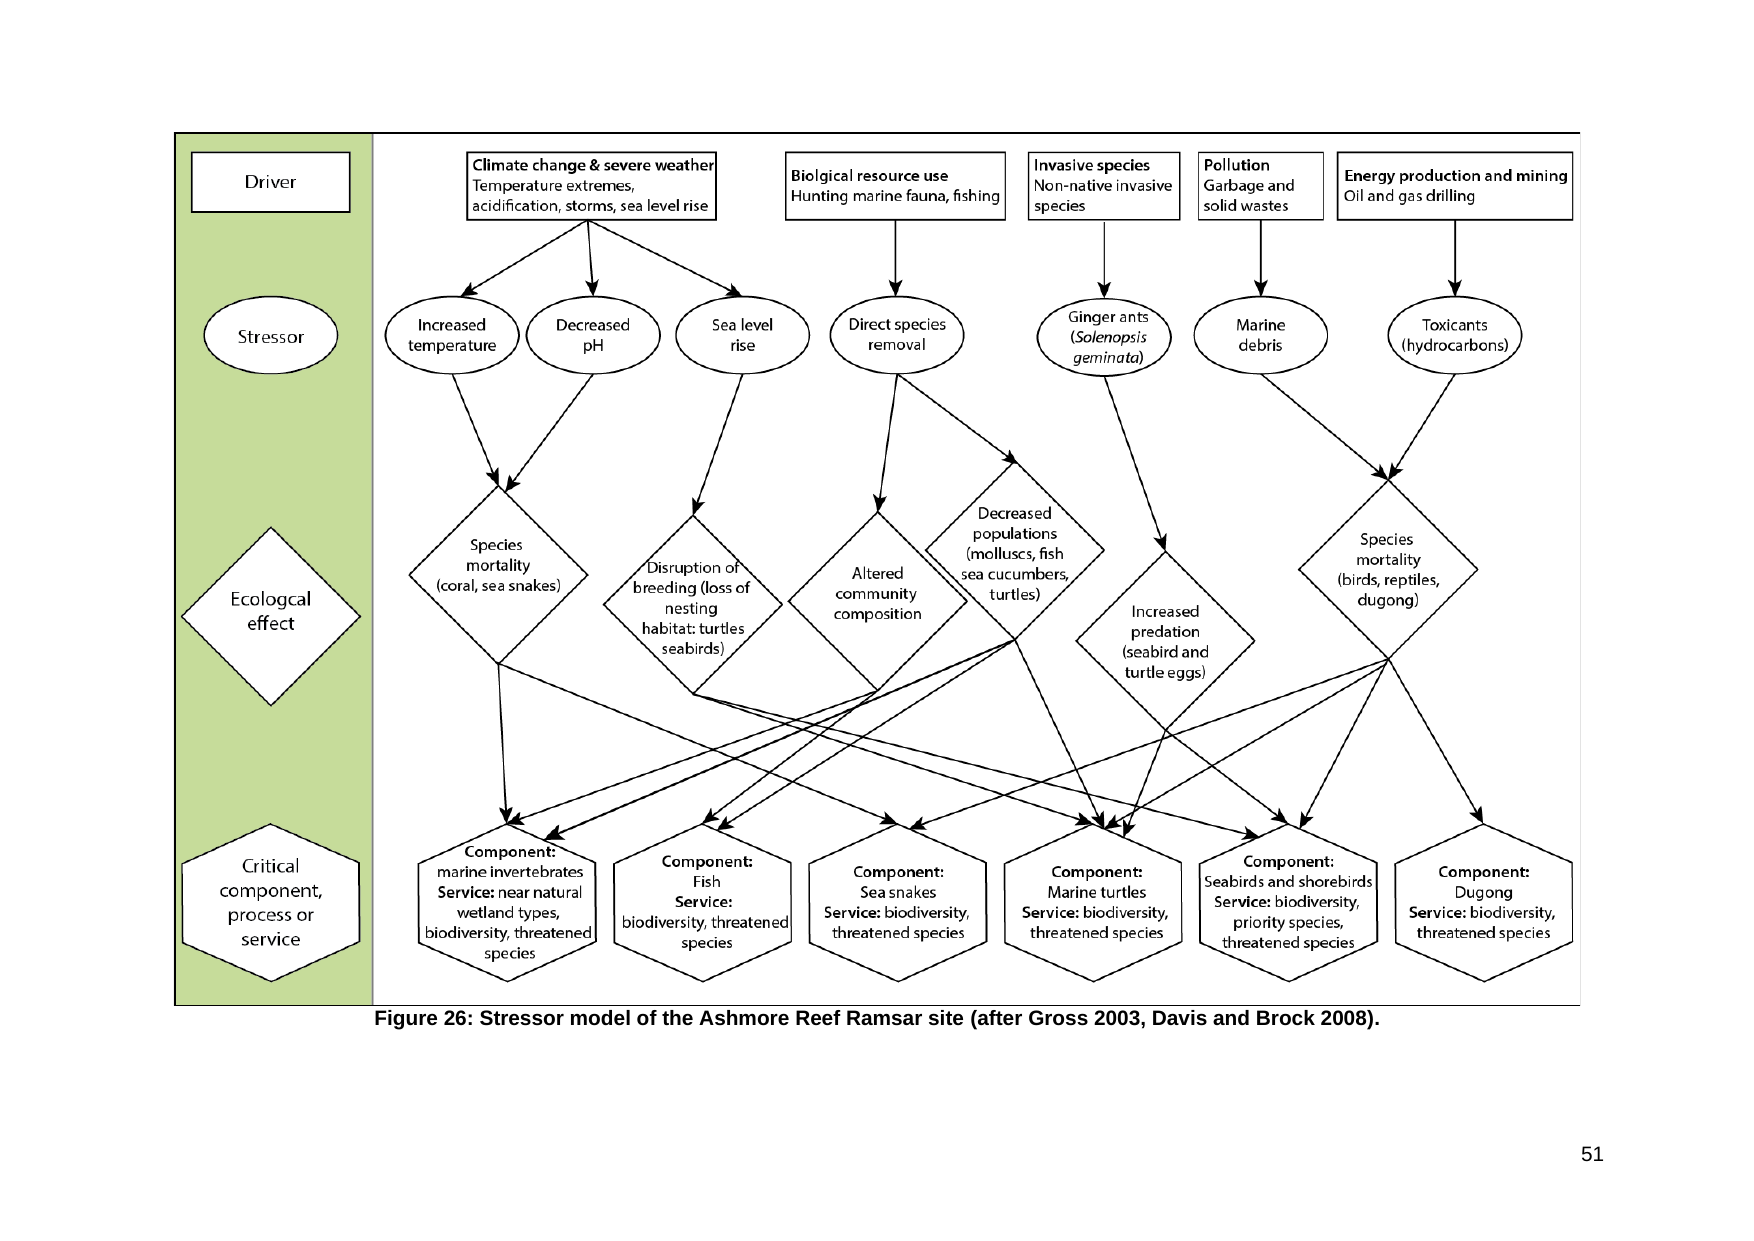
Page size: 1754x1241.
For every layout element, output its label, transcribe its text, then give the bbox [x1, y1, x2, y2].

text Figure 26: Stressor model of the Ashmore Reef Ramsar site (after Gross 2003, Davis and Brock 2008). [150, 1006, 1604, 1029]
picture [173, 132, 1581, 1006]
